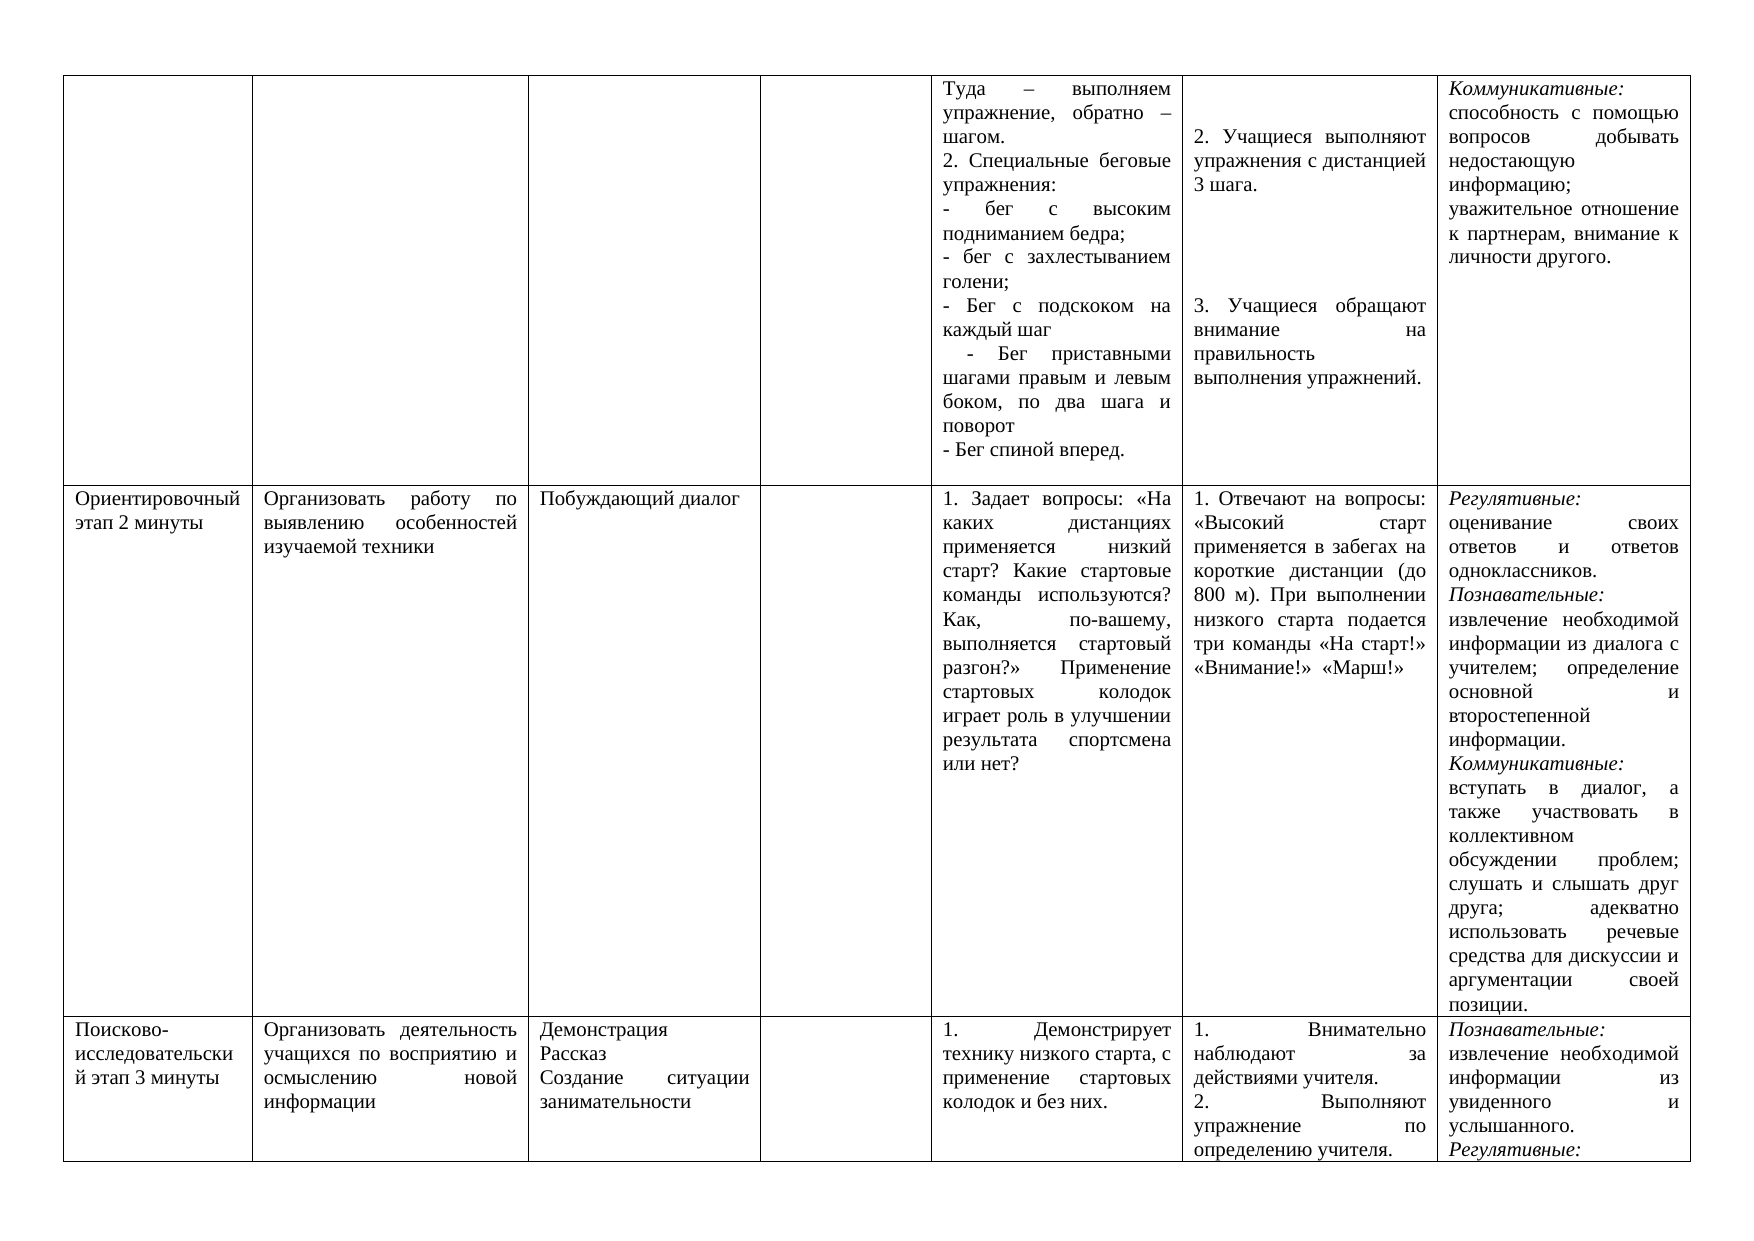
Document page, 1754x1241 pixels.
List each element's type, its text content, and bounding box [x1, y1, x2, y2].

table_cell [1438, 76, 1690, 485]
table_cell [932, 1017, 1182, 1161]
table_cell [1183, 1017, 1437, 1161]
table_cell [253, 76, 528, 485]
table_cell Регулятивные: оценивание своих ответов и ответов одноклассников. Познавательные: извлечение необходимой информации из диалога с учителем; определение основной и второстепенной информации. Коммуникативные: вступать в диалог, а также участвовать в коллективном обсуждении проблем; слушать и слышать друг друга; адекватно использовать речевые средства для дискуссии и аргументации своей позиции. [1438, 486, 1690, 1016]
table_cell 1. Отвечают на вопросы: «Высокий старт применяется в забегах на короткие дистанции (до 800 м). При выполнении низкого старта подается три команды «На старт!» «Внимание!» «Марш!» [1183, 486, 1437, 1016]
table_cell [1438, 1017, 1690, 1161]
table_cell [932, 76, 1182, 485]
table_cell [529, 76, 760, 485]
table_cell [253, 1017, 528, 1161]
table_cell 1. Задает вопросы: «На каких дистанциях применяется низкий старт? Какие стартовые команды используются? Как, по-вашему, выполняется стартовый разгон?» Применение стартовых колодок играет роль в улучшении результата спортсмена или нет? [932, 486, 1182, 1016]
table_cell Ориентировочный этап 2 минуты [64, 486, 252, 1016]
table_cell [1183, 76, 1437, 485]
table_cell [529, 1017, 760, 1161]
table_cell Организовать работу по выявлению особенностей изучаемой техники [253, 486, 528, 1016]
table_cell [761, 1017, 931, 1161]
table_cell Побуждающий диалог [529, 486, 760, 1016]
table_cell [64, 1017, 252, 1161]
table_cell [761, 76, 931, 485]
table_cell [761, 486, 931, 1016]
